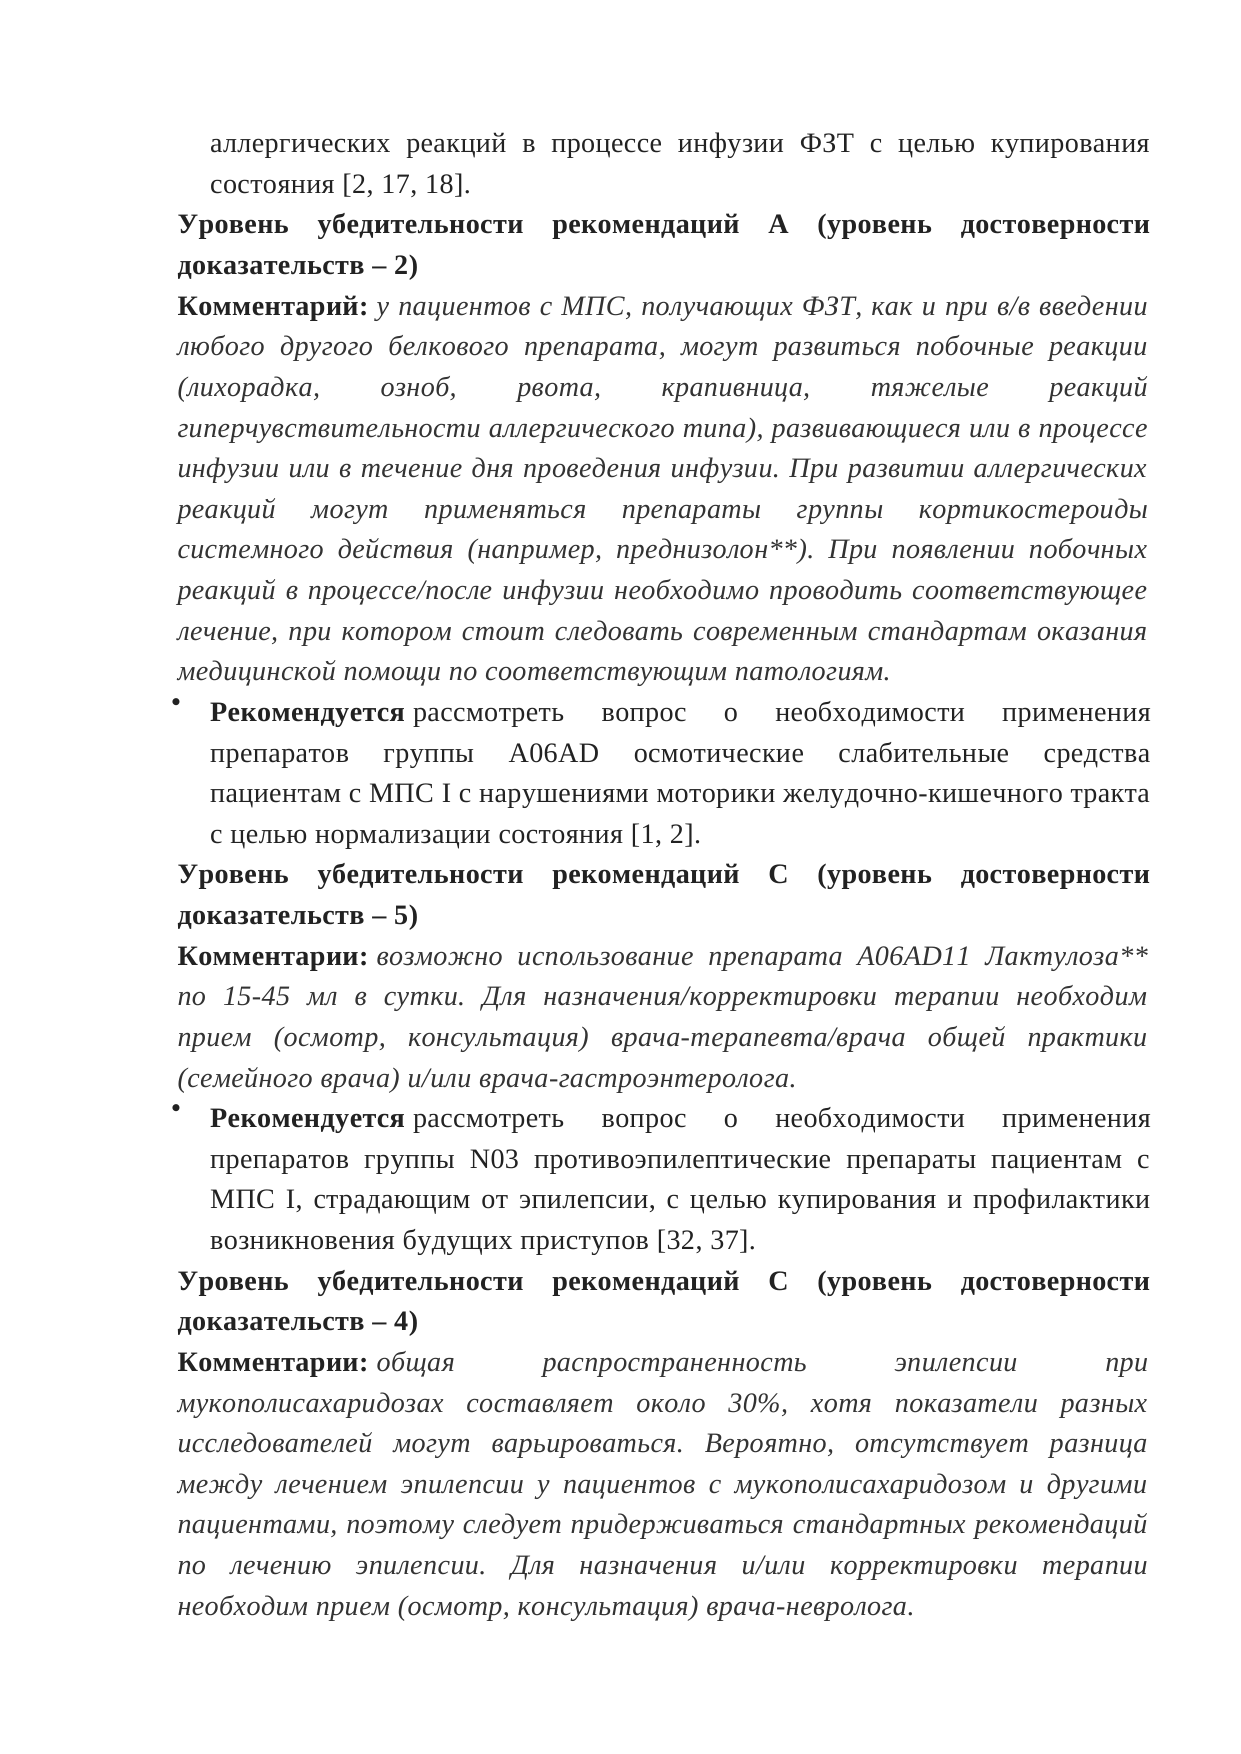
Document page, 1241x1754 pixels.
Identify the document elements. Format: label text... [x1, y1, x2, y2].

text Комментарии: общая распространенность эпилепсии при мукополисахаридозах составляет около 30%, хотя показатели разных исследователей могут варьироваться. Вероятно, отсутствует разница между лечением эпилепсии у пациентов с мукополисахаридозом и другими пациентами, поэтому следует придерживаться стандартных рекомендаций по лечению эпилепсии. Для назначения и/или корректировки терапии необходим прием (осмотр, консультация) врача-невролога. [177, 1337, 1152, 1621]
list Рекомендуется рассмотреть вопрос о необходимости применения препаратов группы N03 противоэпилептические препараты пациентам с МПС I, страдающим от эпилепсии, с целью купирования и профилактики возникновения будущих приступов [32, 37]. [172, 1093, 1152, 1256]
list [172, 118, 1152, 199]
list Рекомендуется рассмотреть вопрос о необходимости применения препаратов группы A06AD осмотические слабительные средства пациентам с МПС I c нарушениями моторики желудочно-кишечного тракта с целью нормализации состояния [1, 2]. [172, 687, 1152, 849]
text Комментарий: у пациентов с МПС, получающих ФЗТ, как и при в/в введении любого другого белкового препарата, могут развиться побочные реакции (лихорадка, озноб, рвота, крапивница, тяжелые реакций гиперчувствительности аллергического типа), развивающиеся или в процессе инфузии или в течение дня проведения инфузии. При развитии аллергических реакций могут применяться препараты группы кортикостероиды системного действия (например, преднизолон**). При появлении побочных реакций в процессе/после инфузии необходимо проводить соответствующее лечение, при котором стоит следовать современным стандартам оказания медицинской помощи по соответствующим патологиям. [177, 281, 1152, 687]
text Уровень убедительности рекомендаций А (уровень достоверности доказательств – 2) [177, 199, 1152, 281]
text Уровень убедительности рекомендаций C (уровень достоверности доказательств – 4) [177, 1256, 1152, 1337]
text Уровень убедительности рекомендаций C (уровень достоверности доказательств – 5) [177, 849, 1152, 931]
text Комментарии: возможно использование препарата A06AD11 Лактулоза** по 15-45 мл в сутки. Для назначения/корректировки терапии необходим прием (осмотр, консультация) врача-терапевта/врача общей практики (семейного врача) и/или врача-гастроэнтеролога. [177, 931, 1152, 1093]
